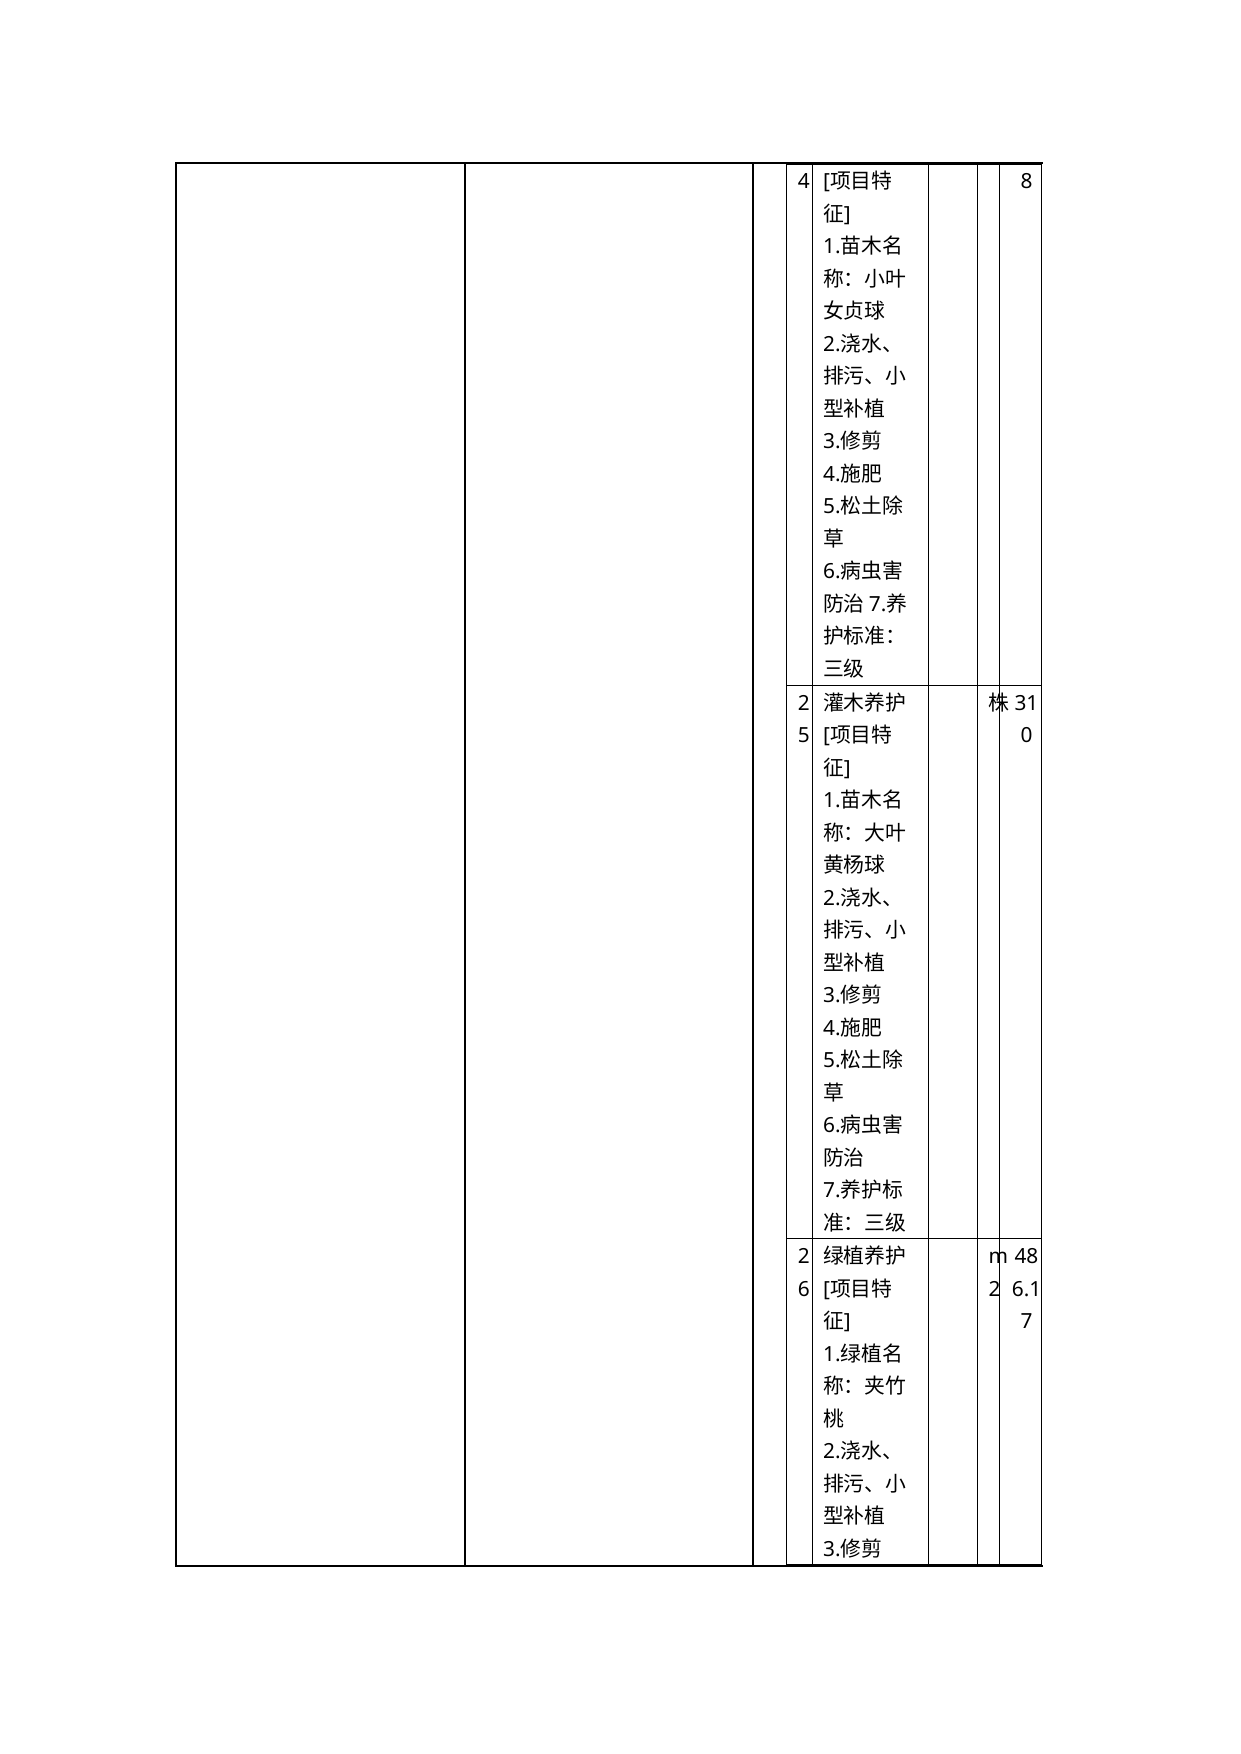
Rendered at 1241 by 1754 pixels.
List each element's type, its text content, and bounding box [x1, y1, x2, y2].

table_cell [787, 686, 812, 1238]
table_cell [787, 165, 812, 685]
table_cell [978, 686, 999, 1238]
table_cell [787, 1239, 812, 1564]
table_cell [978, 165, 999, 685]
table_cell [754, 164, 786, 1565]
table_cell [813, 1239, 928, 1564]
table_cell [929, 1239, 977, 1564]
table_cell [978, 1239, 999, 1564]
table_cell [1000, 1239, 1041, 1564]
table_cell [466, 164, 752, 1565]
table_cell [813, 165, 928, 685]
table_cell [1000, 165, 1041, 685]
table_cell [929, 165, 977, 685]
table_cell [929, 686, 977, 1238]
table_cell 1 [177, 164, 464, 1565]
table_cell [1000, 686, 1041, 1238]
